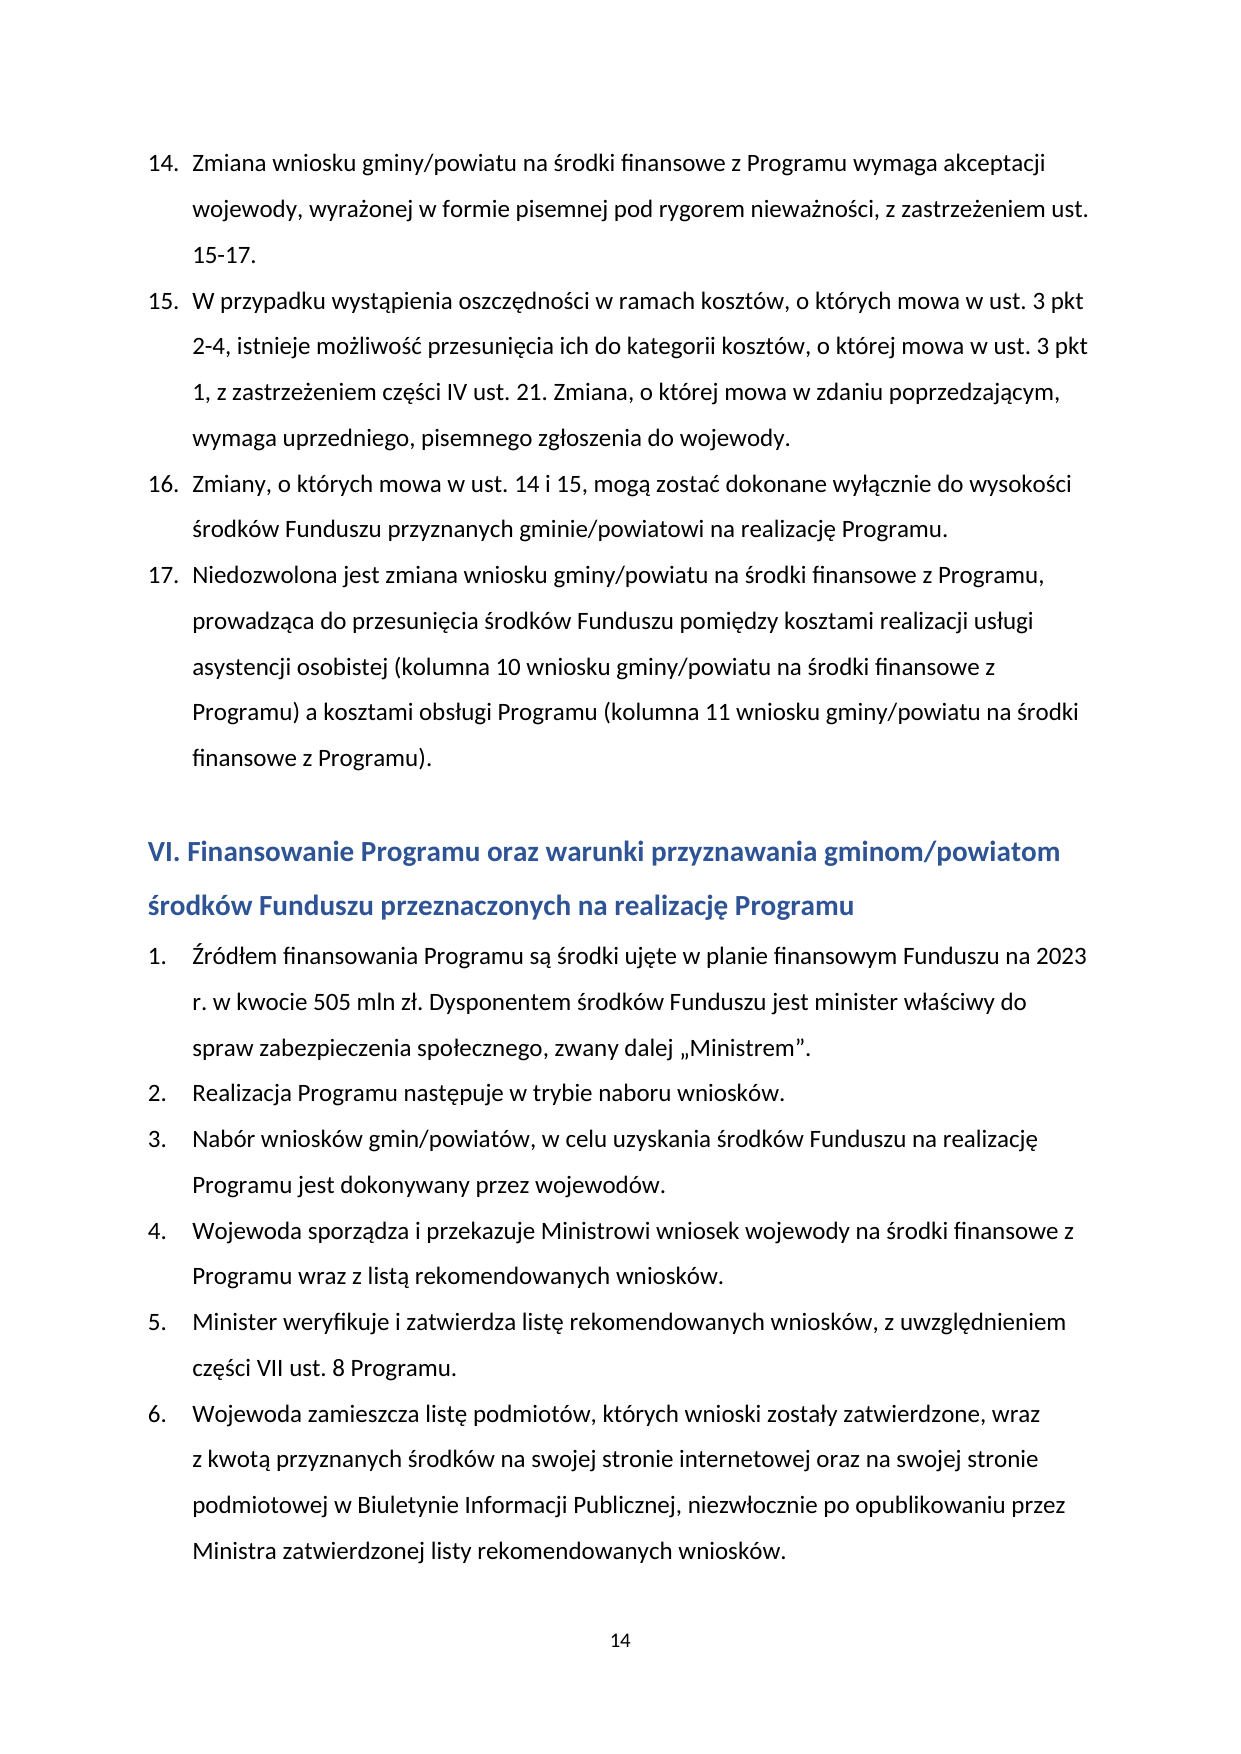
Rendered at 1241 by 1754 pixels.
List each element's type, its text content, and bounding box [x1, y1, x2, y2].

list W przypadku wystąpienia oszczędności w ramach kosztów, o których mowa w ust. 3 pkt 2-4, istnieje możliwość przesunięcia ich do kategorii kosztów, o której mowa w ust. 3 pkt 1, z zastrzeżeniem części IV ust. 21. Zmiana, o której mowa w zdaniu poprzedzającym, wymaga uprzedniego, pisemnego zgłoszenia do wojewody. [148, 285, 1093, 452]
list Nabór wniosków gmin/powiatów, w celu uzyskania środków Funduszu na realizację Programu jest dokonywany przez wojewodów. [148, 1123, 1093, 1199]
list Niedozwolona jest zmiana wniosku gminy/powiatu na środki finansowe z Programu, prowadząca do przesunięcia środków Funduszu pomiędzy kosztami realizacji usługi asystencji osobistej (kolumna 10 wniosku gminy/powiatu na środki finansowe z Programu) a kosztami obsługi Programu (kolumna 11 wniosku gminy/powiatu na środki finansowe z Programu). [148, 559, 1093, 773]
list Wojewoda sporządza i przekazuje Ministrowi wniosek wojewody na środki finansowe z Programu wraz z listą rekomendowanych wniosków. [148, 1215, 1093, 1291]
list Zmiany, o których mowa w ust. 14 i 15, mogą zostać dokonane wyłącznie do wysokości środków Funduszu przyznanych gminie/powiatowi na realizację Programu. [148, 468, 1093, 544]
list Realizacja Programu następuje w trybie naboru wniosków. [148, 1078, 1093, 1108]
list Wojewoda zamieszcza listę podmiotów, których wnioski zostały zatwierdzone, wraz z kwotą przyznanych środków na swojej stronie internetowej oraz na swojej stronie podmiotowej w Biuletynie Informacji Publicznej, niezwłocznie po opublikowaniu przez Ministra zatwierdzonej listy rekomendowanych wniosków. [148, 1398, 1093, 1565]
list Minister weryfikuje i zatwierdza listę rekomendowanych wniosków, z uwzględnieniem części VII ust. 8 Programu. [148, 1306, 1093, 1382]
list Źródłem finansowania Programu są środki ujęte w planie finansowym Funduszu na 2023 r. w kwocie 505 mln zł. Dysponentem środków Funduszu jest minister właściwy do spraw zabezpieczenia społecznego, zwany dalej „Ministrem”. [148, 940, 1093, 1062]
list Zmiana wniosku gminy/powiatu na środki finansowe z Programu wymaga akceptacji wojewody, wyrażonej w formie pisemnej pod rygorem nieważności, z zastrzeżeniem ust. 15-17. [148, 148, 1093, 269]
subtitle VI. Finansowanie Programu oraz warunki przyznawania gminom/powiatom środków Funduszu przeznaczonych na realizację Programu [148, 833, 1093, 923]
